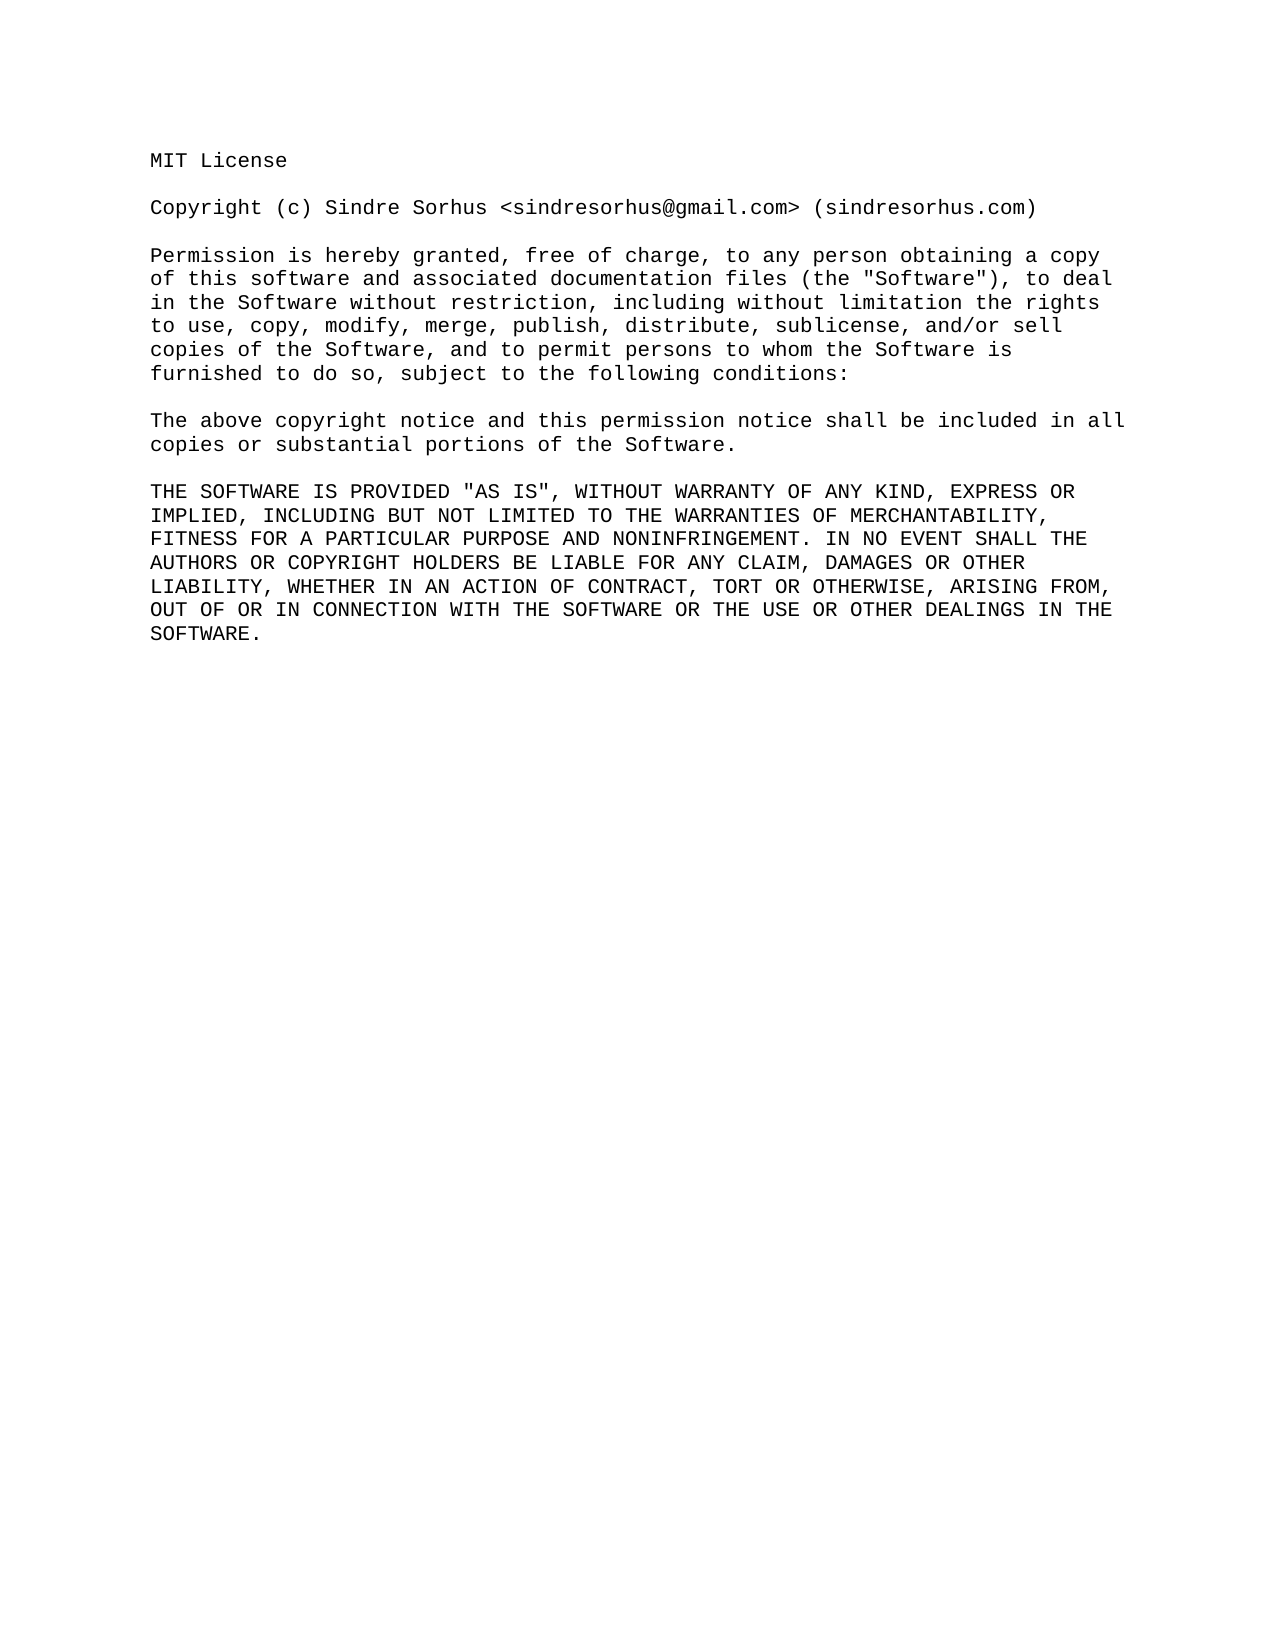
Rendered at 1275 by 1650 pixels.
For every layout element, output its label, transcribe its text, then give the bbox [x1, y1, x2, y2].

text Permission is hereby granted, free of charge, to any person obtaining a copy of this software and associated documentation files (the "Software"), to deal in the Software without restriction, including without limitation the rights to use, copy, modify, merge, publish, distribute, sublicense, and/or sell copies of the Software, and to permit persons to whom the Software is furnished to do so, subject to the following conditions: [150, 244, 1125, 386]
text Copyright (c) Sindre Sorhus <sindresorhus@gmail.com> (sindresorhus.com) [150, 197, 1125, 221]
text THE SOFTWARE IS PROVIDED "AS IS", WITHOUT WARRANTY OF ANY KIND, EXPRESS OR IMPLIED, INCLUDING BUT NOT LIMITED TO THE WARRANTIES OF MERCHANTABILITY, FITNESS FOR A PARTICULAR PURPOSE AND NONINFRINGEMENT. IN NO EVENT SHALL THE AUTHORS OR COPYRIGHT HOLDERS BE LIABLE FOR ANY CLAIM, DAMAGES OR OTHER LIABILITY, WHETHER IN AN ACTION OF CONTRACT, TORT OR OTHERWISE, ARISING FROM, OUT OF OR IN CONNECTION WITH THE SOFTWARE OR THE USE OR OTHER DEALINGS IN THE SOFTWARE. [150, 481, 1125, 647]
text MIT License [150, 150, 1125, 174]
text The above copyright notice and this permission notice shall be included in all copies or substantial portions of the Software. [150, 410, 1125, 457]
